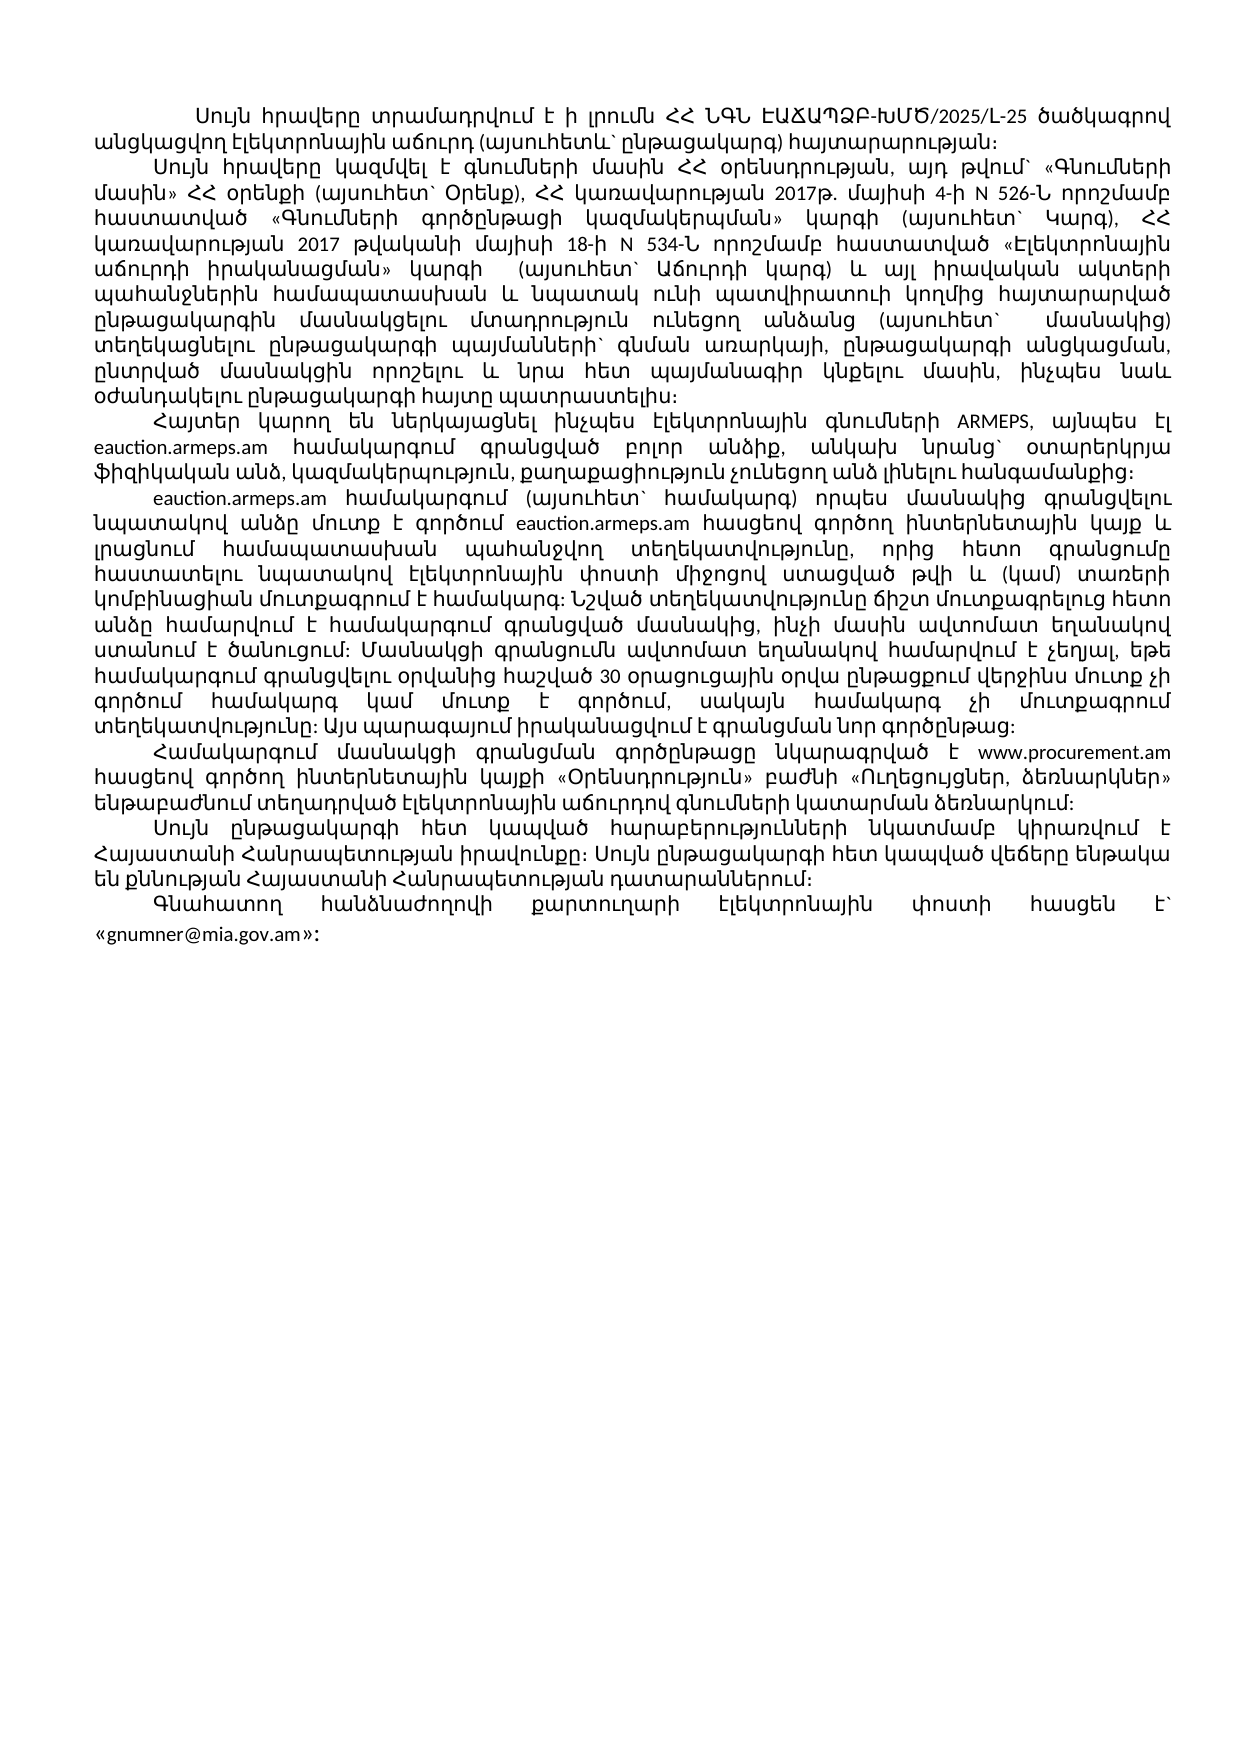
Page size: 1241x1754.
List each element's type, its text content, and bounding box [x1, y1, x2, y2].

text Համակարգում մասնակցի գրանցման գործընթացը նկարագրված է www.procurement.am հասցեով գործող ինտերնետային կայքի «Օրենսդրություն» բաժնի «Ուղեցույցներ, ձեռնարկներ» ենթաբաժնում տեղադրված էլեկտրոնային աճուրդով գնումների կատարման ձեռնարկում: [94, 739, 1171, 815]
text eauction.armeps.am համակարգում (այսուհետ` համակարգ) որպես մասնակից գրանցվելու նպատակով անձը մուտք է գործում eauction.armeps.am հասցեով գործող ինտերնետային կայք և լրացնում համապատասխան պահանջվող տեղեկատվությունը, որից հետո գրանցումը հաստատելու նպատակով էլեկտրոնային փոստի միջոցով ստացված թվի և (կամ) տառերի կոմբինացիան մուտքագրում է համակարգ: Նշված տեղեկատվությունը ճիշտ մուտքագրելուց հետո անձը համարվում է համակարգում գրանցված մասնակից, ինչի մասին ավտոմատ եղանակով ստանում է ծանուցում: Մասնակցի գրանցումն ավտոմատ եղանակով համարվում է չեղյալ, եթե համակարգում գրանցվելու օրվանից հաշված 30 օրացուցային օրվա ընթացքում վերջինս մուտք չի գործում համակարգ կամ մուտք է գործում, սակայն համակարգ չի մուտքագրում տեղեկատվությունը: Այս պարագայում իրականացվում է գրանցման նոր գործընթաց: [94, 485, 1171, 739]
text Հայտեր կարող են ներկայացնել ինչպես էլեկտրոնային գնումների ARMEPS, այնպես էլ eauction.armeps.am համակարգում գրանցված բոլոր անձիք, անկախ նրանց` օտարերկրյա ֆիզիկական անձ, կազմակերպություն, քաղաքացիություն չունեցող անձ լինելու հանգամանքից։ [94, 409, 1171, 485]
text Սույն ընթացակարգի հետ կապված հարաբերությունների նկատմամբ կիրառվում է Հայաստանի Հանրապետության իրավունքը։ Սույն ընթացակարգի հետ կապված վեճերը ենթակա են քննության Հայաստանի Հանրապետության դատարաններում։ [94, 815, 1171, 892]
text Սույն հրավերը տրամադրվում է ի լրումն ՀՀ ՆԳՆ ԷԱՃԱՊՁԲ-ԽՄԾ/2025/Լ-25 ծածկագրով անցկացվող էլեկտրոնային աճուրդ (այսուհետև` ընթացակարգ) հայտարարության։ [94, 104, 1171, 154]
text Սույն հրավերը կազմվել է գնումների մասին ՀՀ օրենսդրության, այդ թվում` «Գնումների մասին» ՀՀ օրենքի (այսուհետ` Օրենք), ՀՀ կառավարության 2017թ. մայիսի 4-ի N 526-Ն որոշմամբ հաստատված «Գնումների գործընթացի կազմակերպման» կարգի (այսուհետ` Կարգ), ՀՀ կառավարության 2017 թվականի մայիսի 18-ի N 534-Ն որոշմամբ հաստատված «Էլեկտրոնային աճուրդի իրականացման» կարգի (այսուհետ` Աճուրդի կարգ) և այլ իրավական ակտերի պահանջներին համապատասխան և նպատակ ունի պատվիրատուի կողմից հայտարարված ընթացակարգին մասնակցելու մտադրություն ունեցող անձանց (այսուհետ` մասնակից) տեղեկացնելու ընթացակարգի պայմանների` գնման առարկայի, ընթացակարգի անցկացման, ընտրված մասնակցին որոշելու և նրա հետ պայմանագիր կնքելու մասին, ինչպես նաև օժանդակելու ընթացակարգի հայտը պատրաստելիս։ [94, 154, 1171, 409]
text Գնահատող հանձնաժողովի քարտուղարի էլեկտրոնային փոստի հասցեն է` «gnumner@mia.gov.am»: [94, 892, 1171, 948]
